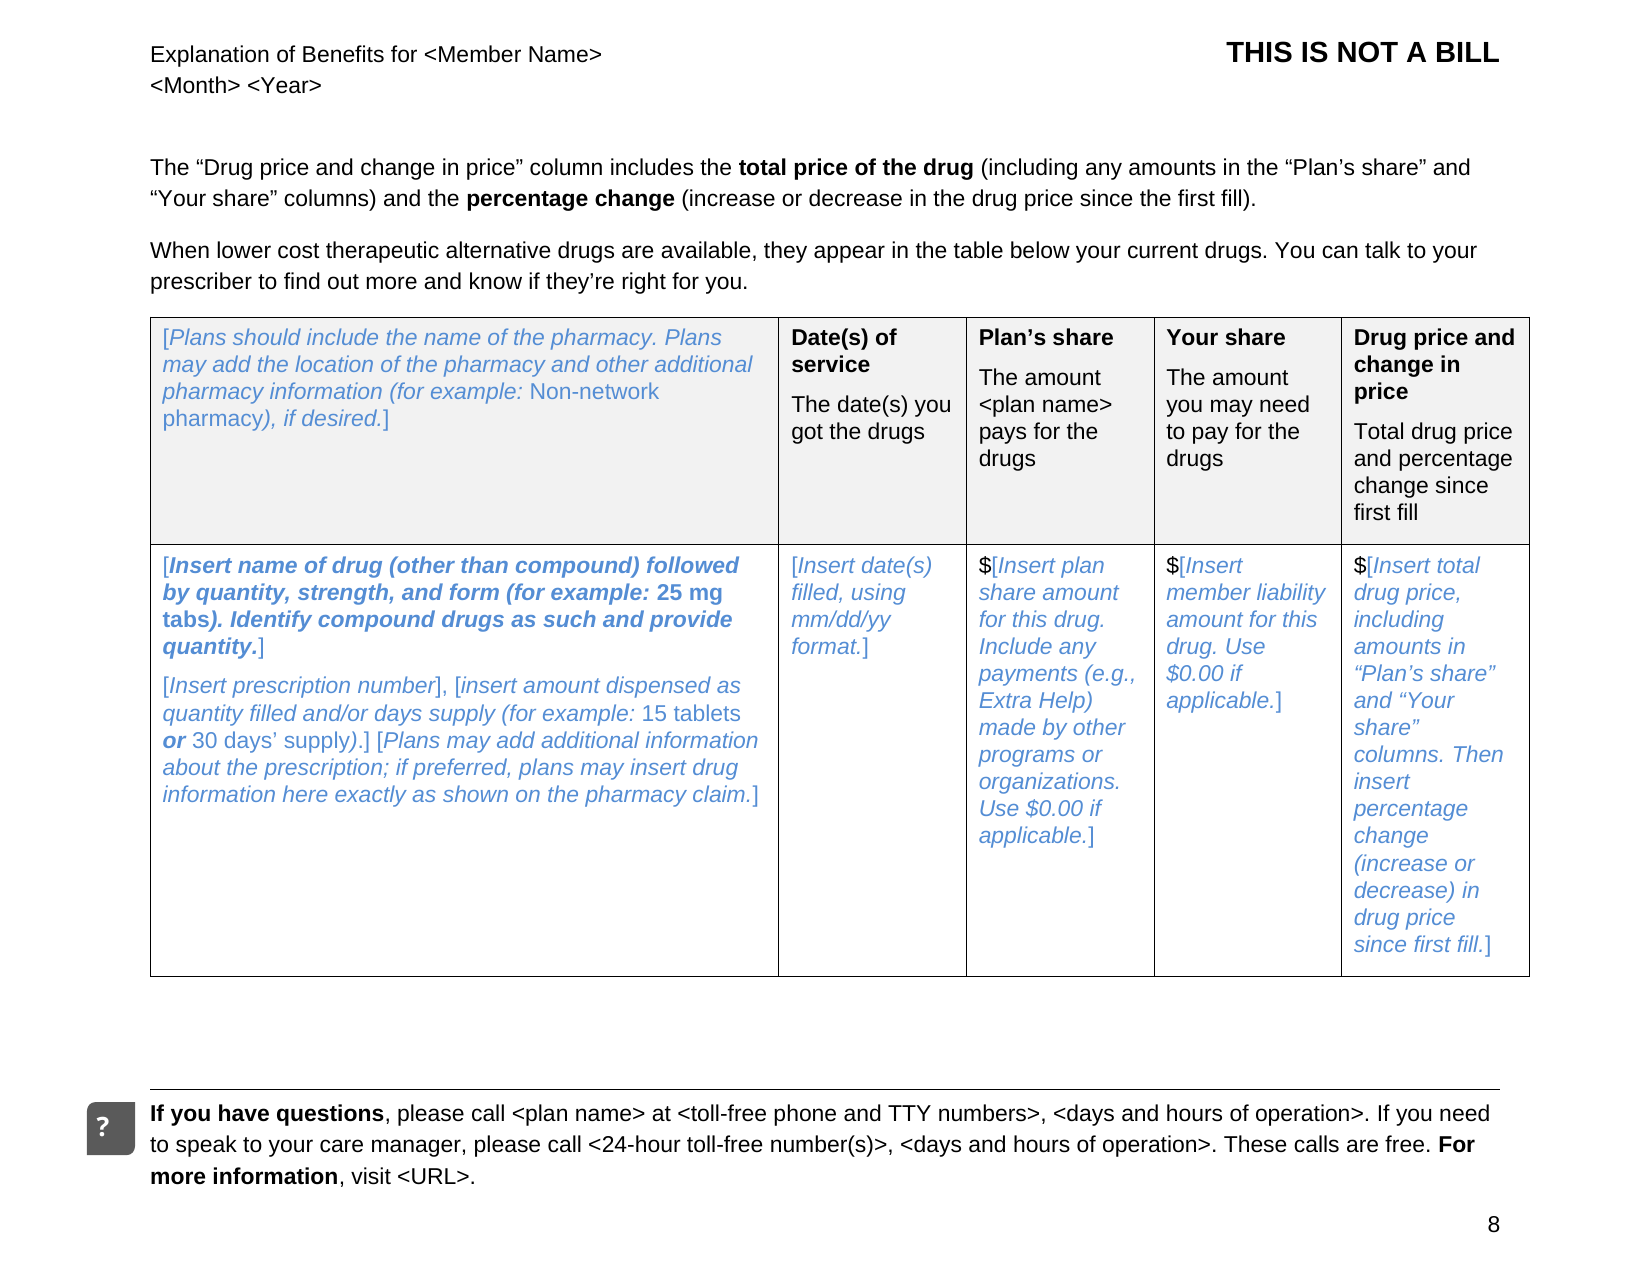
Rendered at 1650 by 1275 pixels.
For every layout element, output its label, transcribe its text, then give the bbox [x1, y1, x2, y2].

table_header Your share The amount you may need to pay for the drugs [1155, 318, 1341, 544]
text When lower cost therapeutic alternative drugs are available, they appear in the table below your current drugs. You can talk to your prescriber to find out more and know if they’re right for you. [150, 233, 1500, 296]
table_cell [Insert date(s) filled, using mm/dd/yy format.] [779, 545, 966, 976]
text The “Drug price and change in price” column includes the total price of the drug (including any amounts in the “Plan’s share” and “Your share” columns) and the percentage change (increase or decrease in the drug price since the first fill). [150, 150, 1500, 212]
table_header Drug price and change in price Total drug price and percentage change since first fill [1342, 318, 1529, 544]
table_header Date(s) of service The date(s) you got the drugs [779, 318, 966, 544]
table_cell $[Insert plan share amount for this drug. Include any payments (e.g., Extra Help) made by other programs or organizations. Use $0.00 if applicable.] [967, 545, 1154, 976]
table_header [Plans should include the name of the pharmacy. Plans may add the location of the pharmacy and other additional pharmacy information (for example: Non-network pharmacy), if desired.] [151, 318, 778, 544]
table_cell $[Insert total drug price, including amounts in “Plan’s share” and “Your share” columns. Then insert percentage change (increase or decrease) in drug price since first fill.] [1342, 545, 1529, 976]
table_cell $[Insert member liability amount for this drug. Use $0.00 if applicable.] [1155, 545, 1341, 976]
table_header Plan’s share The amount <plan name> pays for the drugs [967, 318, 1154, 544]
table_cell [Insert name of drug (other than compound) followed by quantity, strength, and form (for example: 25 mg tabs). Identify compound drugs as such and provide quantity.] [Insert prescription number], [insert amount dispensed as quantity filled and/or days supply (for example: 15 tablets or 30 days’ supply).] [Plans may add additional information about the prescription; if preferred, plans may insert drug information here exactly as shown on the pharmacy claim.] [151, 545, 778, 976]
